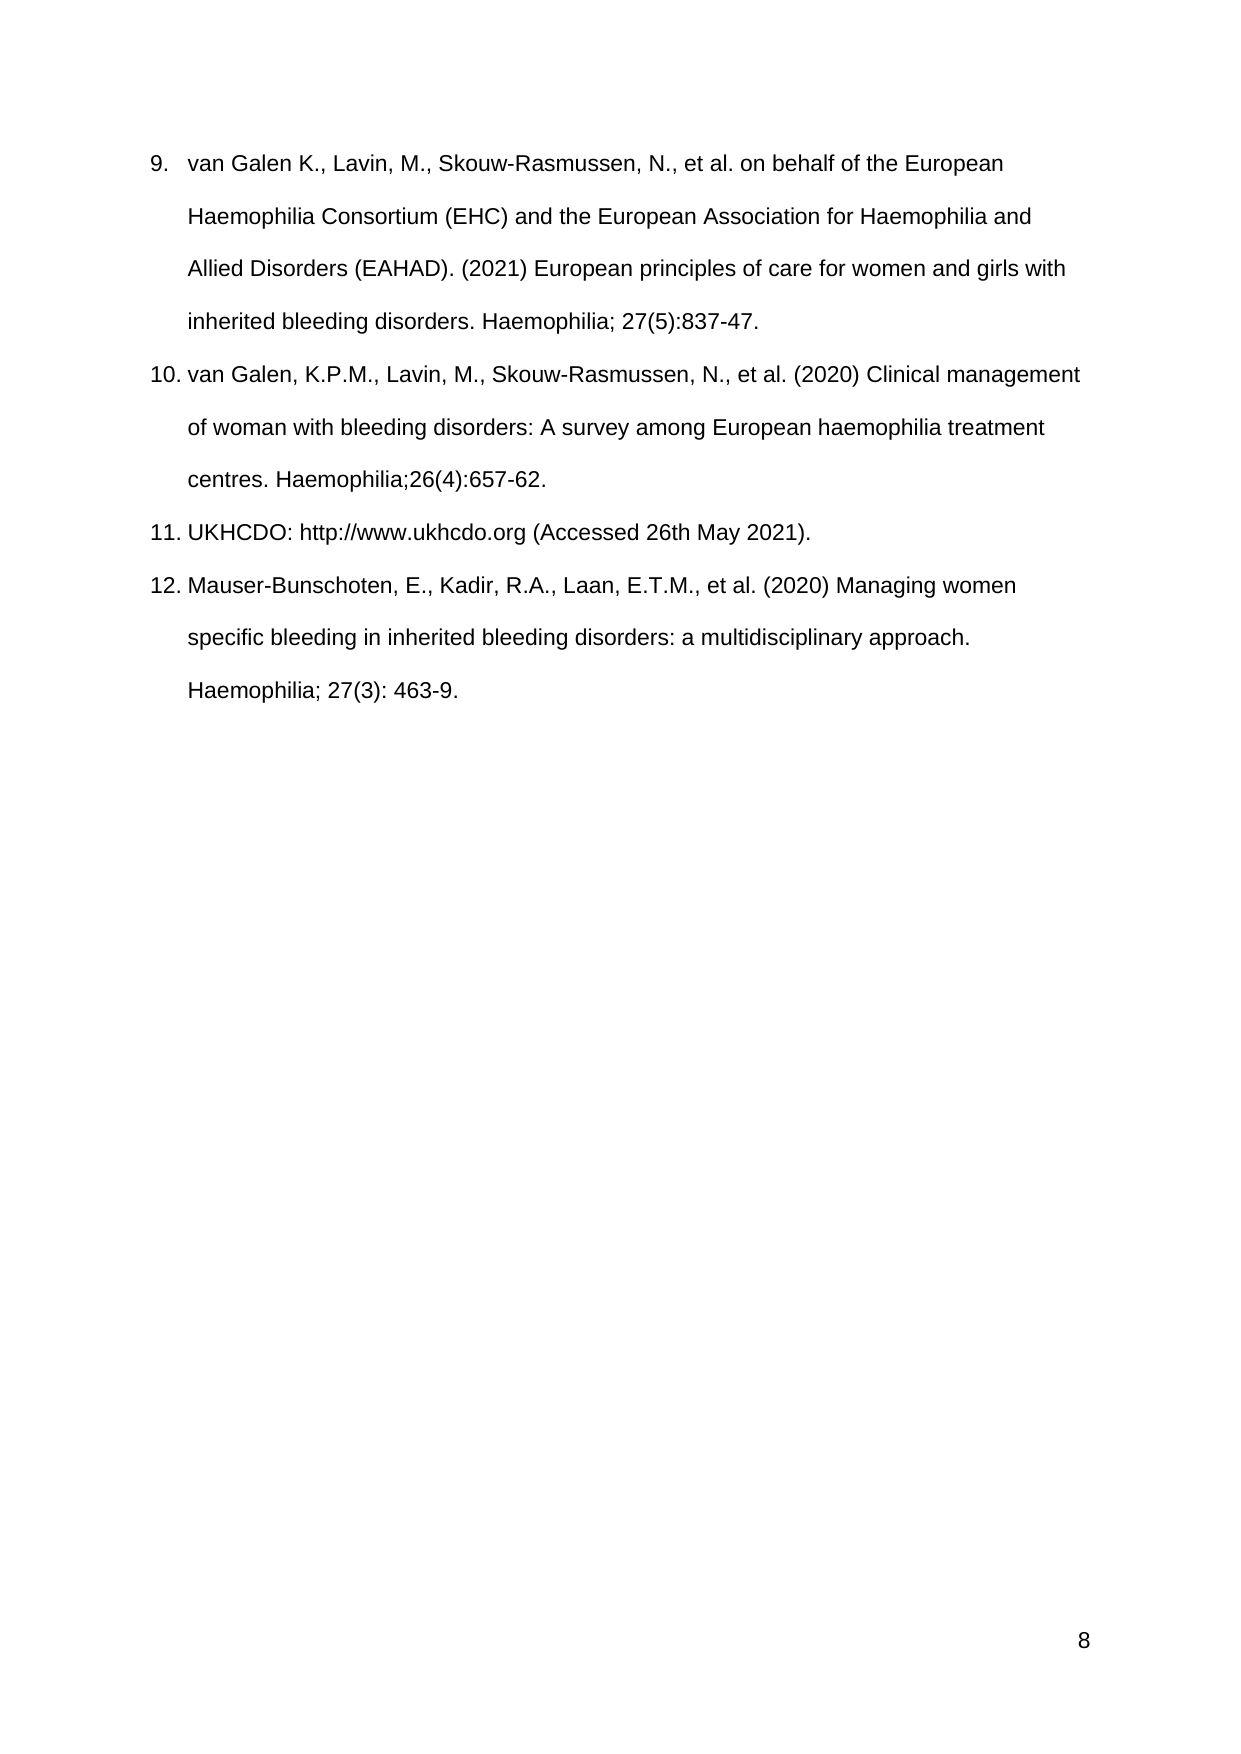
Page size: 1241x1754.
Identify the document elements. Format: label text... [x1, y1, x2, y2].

list Mauser-Bunschoten, E., Kadir, R.A., Laan, E.T.M., et al. (2020) Managing women specific bleeding in inherited bleeding disorders: a multidisciplinary approach. Haemophilia; 27(3): 463-9. [150, 572, 1090, 703]
list van Galen K., Lavin, M., Skouw-Rasmussen, N., et al. on behalf of the European Haemophilia Consortium (EHC) and the European Association for Haemophilia and Allied Disorders (EAHAD). (2021) European principles of care for women and girls with inherited bleeding disorders. Haemophilia; 27(5):837-47. [150, 150, 1090, 334]
list UKHCDO: http://www.ukhcdo.org (Accessed 26th May 2021). [150, 519, 1090, 545]
list van Galen, K.P.M., Lavin, M., Skouw-Rasmussen, N., et al. (2020) Clinical management of woman with bleeding disorders: A survey among European haemophilia treatment centres. Haemophilia;26(4):657-62. [150, 361, 1090, 493]
